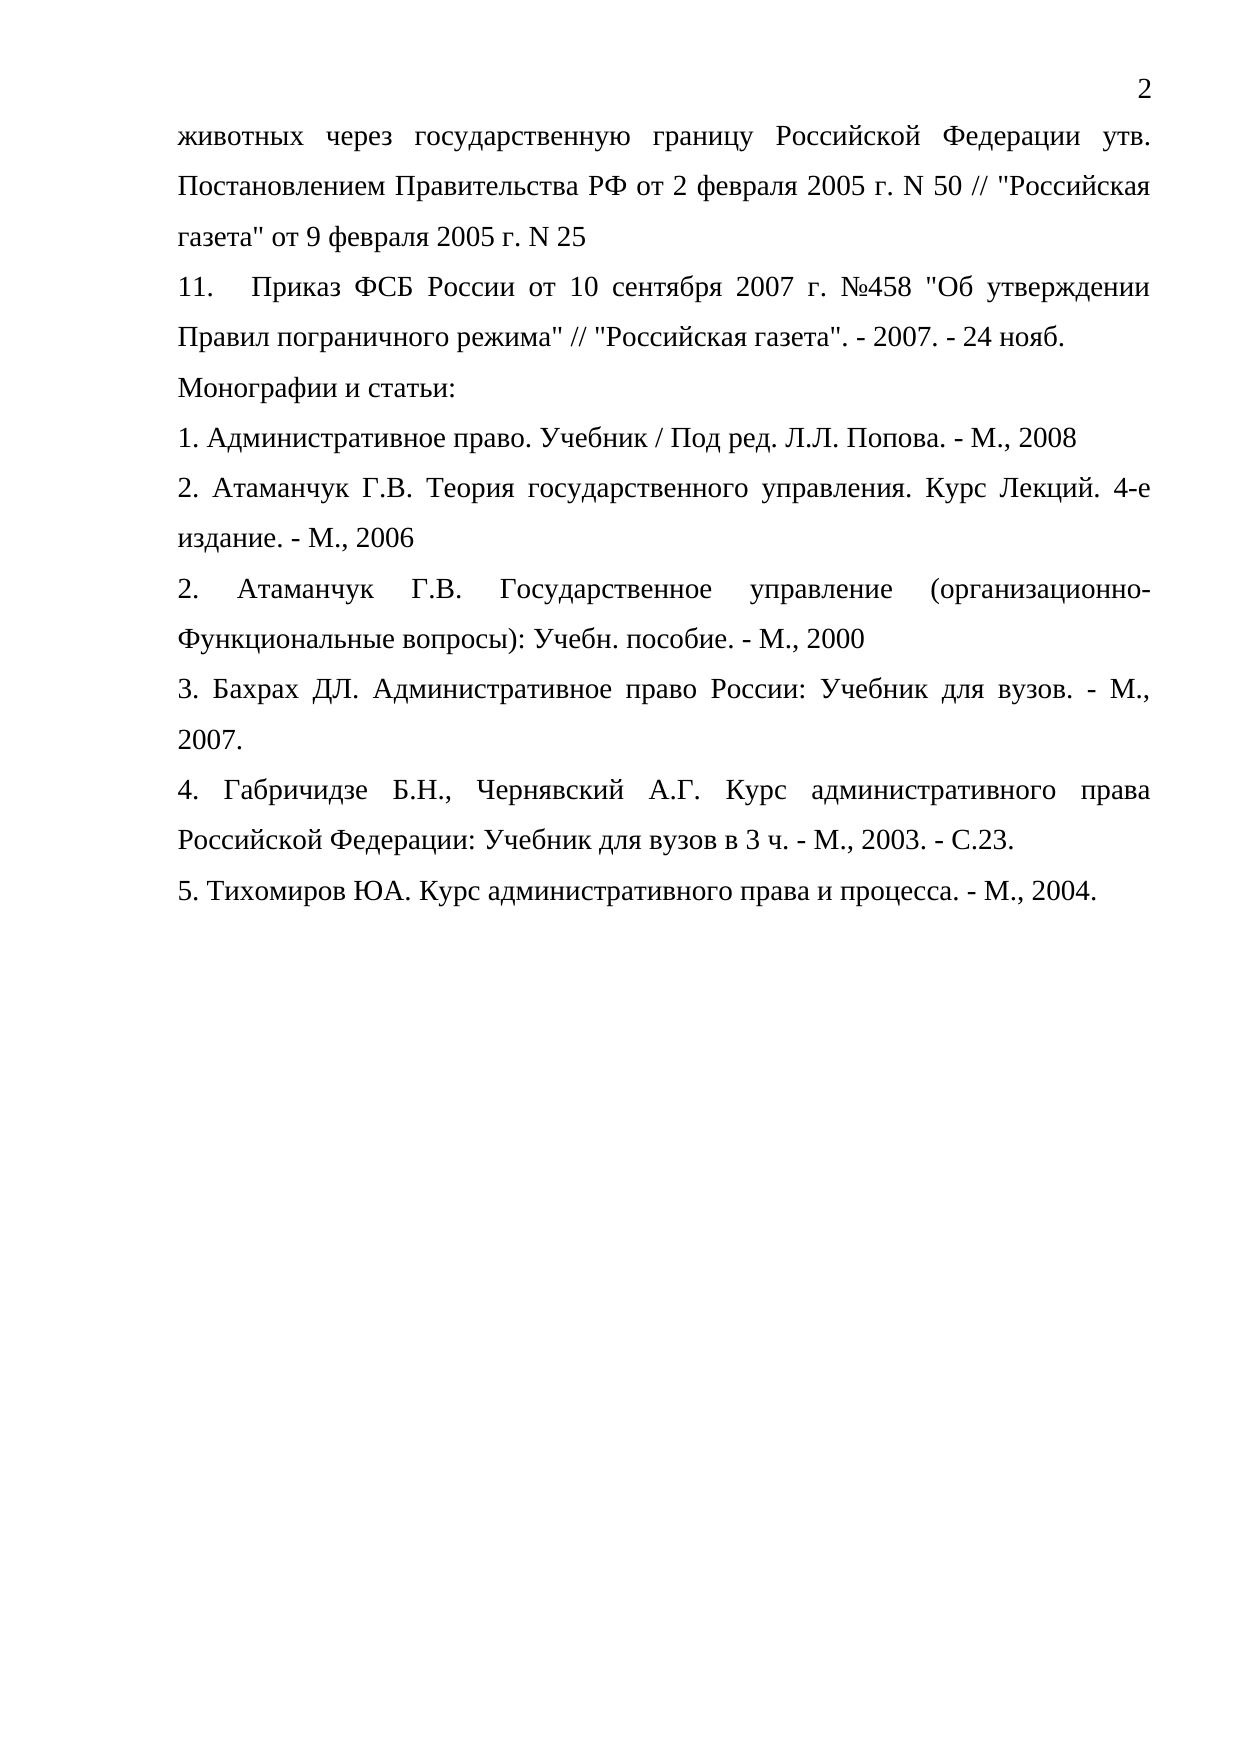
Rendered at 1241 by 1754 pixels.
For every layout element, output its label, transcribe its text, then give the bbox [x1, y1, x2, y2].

text Приказ ФСБ России от 10 сентября 2007 г. №458 "Об утверждении Правил пограничного режима" // "Российская газета". - 2007. - 24 нояб. [177, 269, 1152, 353]
text 2. Атаманчук Г.В. Государственное управление (организационно-Функциональные вопросы): Учебн. пособие. - М., 2000 [177, 571, 1152, 655]
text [177, 118, 1152, 252]
text Монографии и статьи: [177, 370, 1152, 403]
text 3. Бахрах ДЛ. Административное право России: Учебник для вузов. - М., 2007. [177, 672, 1152, 755]
text 5. Тихомиров ЮА. Курс административного права и процесса. - М., 2004. [177, 873, 1152, 906]
text 4. Габричидзе Б.Н., Чернявский А.Г. Курс административного права Российской Федерации: Учебник для вузов в 3 ч. - М., 2003. - С.23. [177, 772, 1152, 856]
text 1. Административное право. Учебник / Под ред. Л.Л. Попова. - М., 2008 [177, 420, 1152, 453]
text 2. Атаманчук Г.В. Теория государственного управления. Курс Лекций. 4-е издание. - М., 2006 [177, 470, 1152, 554]
